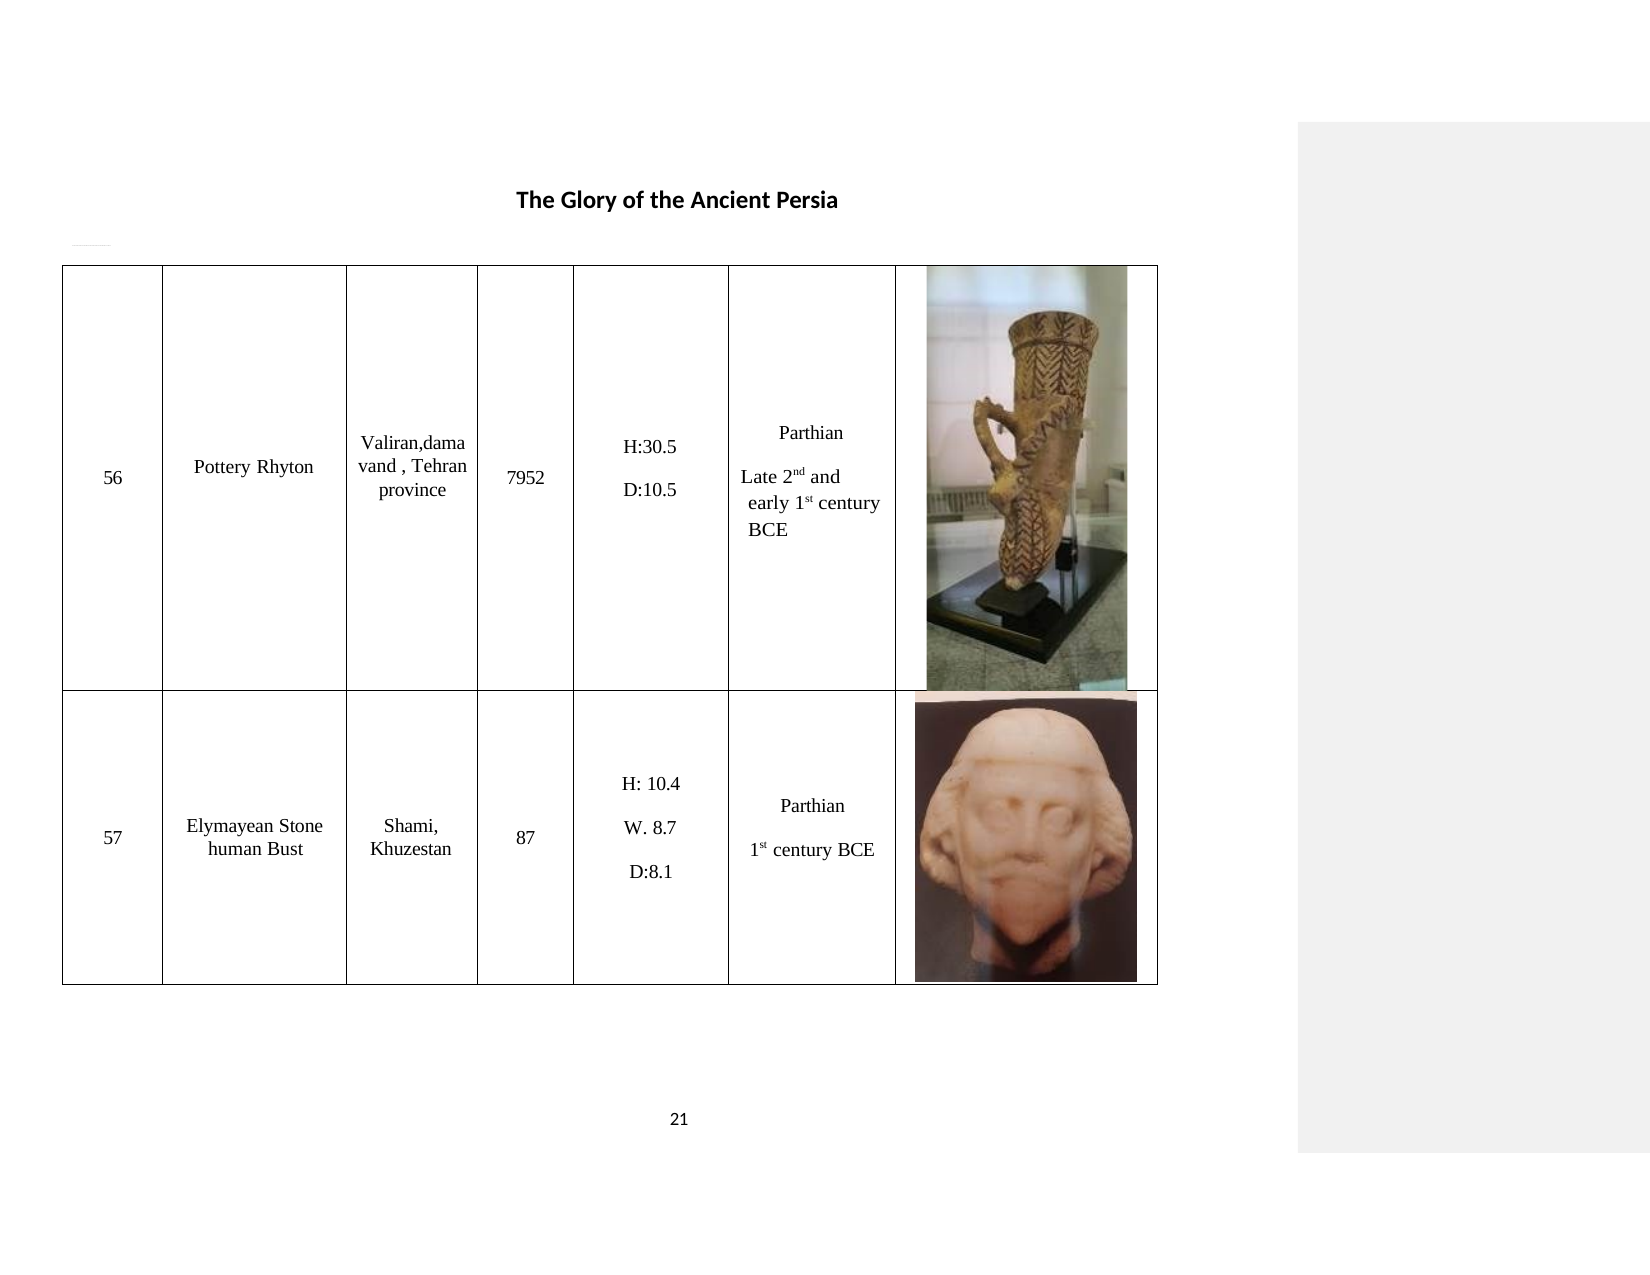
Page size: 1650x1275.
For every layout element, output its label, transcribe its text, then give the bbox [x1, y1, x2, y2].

table_header Pottery Rhyton [163, 266, 346, 690]
table_cell 87 [478, 691, 573, 983]
table_header Parthian Late 2nd and early 1st century BCE [729, 266, 895, 690]
table_cell [896, 691, 1157, 983]
table_cell Shami, Khuzestan [347, 691, 477, 983]
table_cell Elymayean Stone human Bust [163, 691, 346, 983]
table_cell Parthian 1st century BCE [729, 691, 895, 983]
table_header H:30.5 D:10.5 [574, 266, 728, 690]
table_cell 57 [63, 691, 162, 983]
table_header [896, 266, 926, 690]
table_header 56 [63, 266, 162, 690]
table_header [1128, 266, 1157, 690]
table_cell H: 10.4 W. 8.7 D:8.1 [574, 691, 728, 983]
picture [915, 266, 1137, 982]
table_header Valiran,dama vand , Tehran province [347, 266, 477, 690]
table_header 7952 [478, 266, 573, 690]
